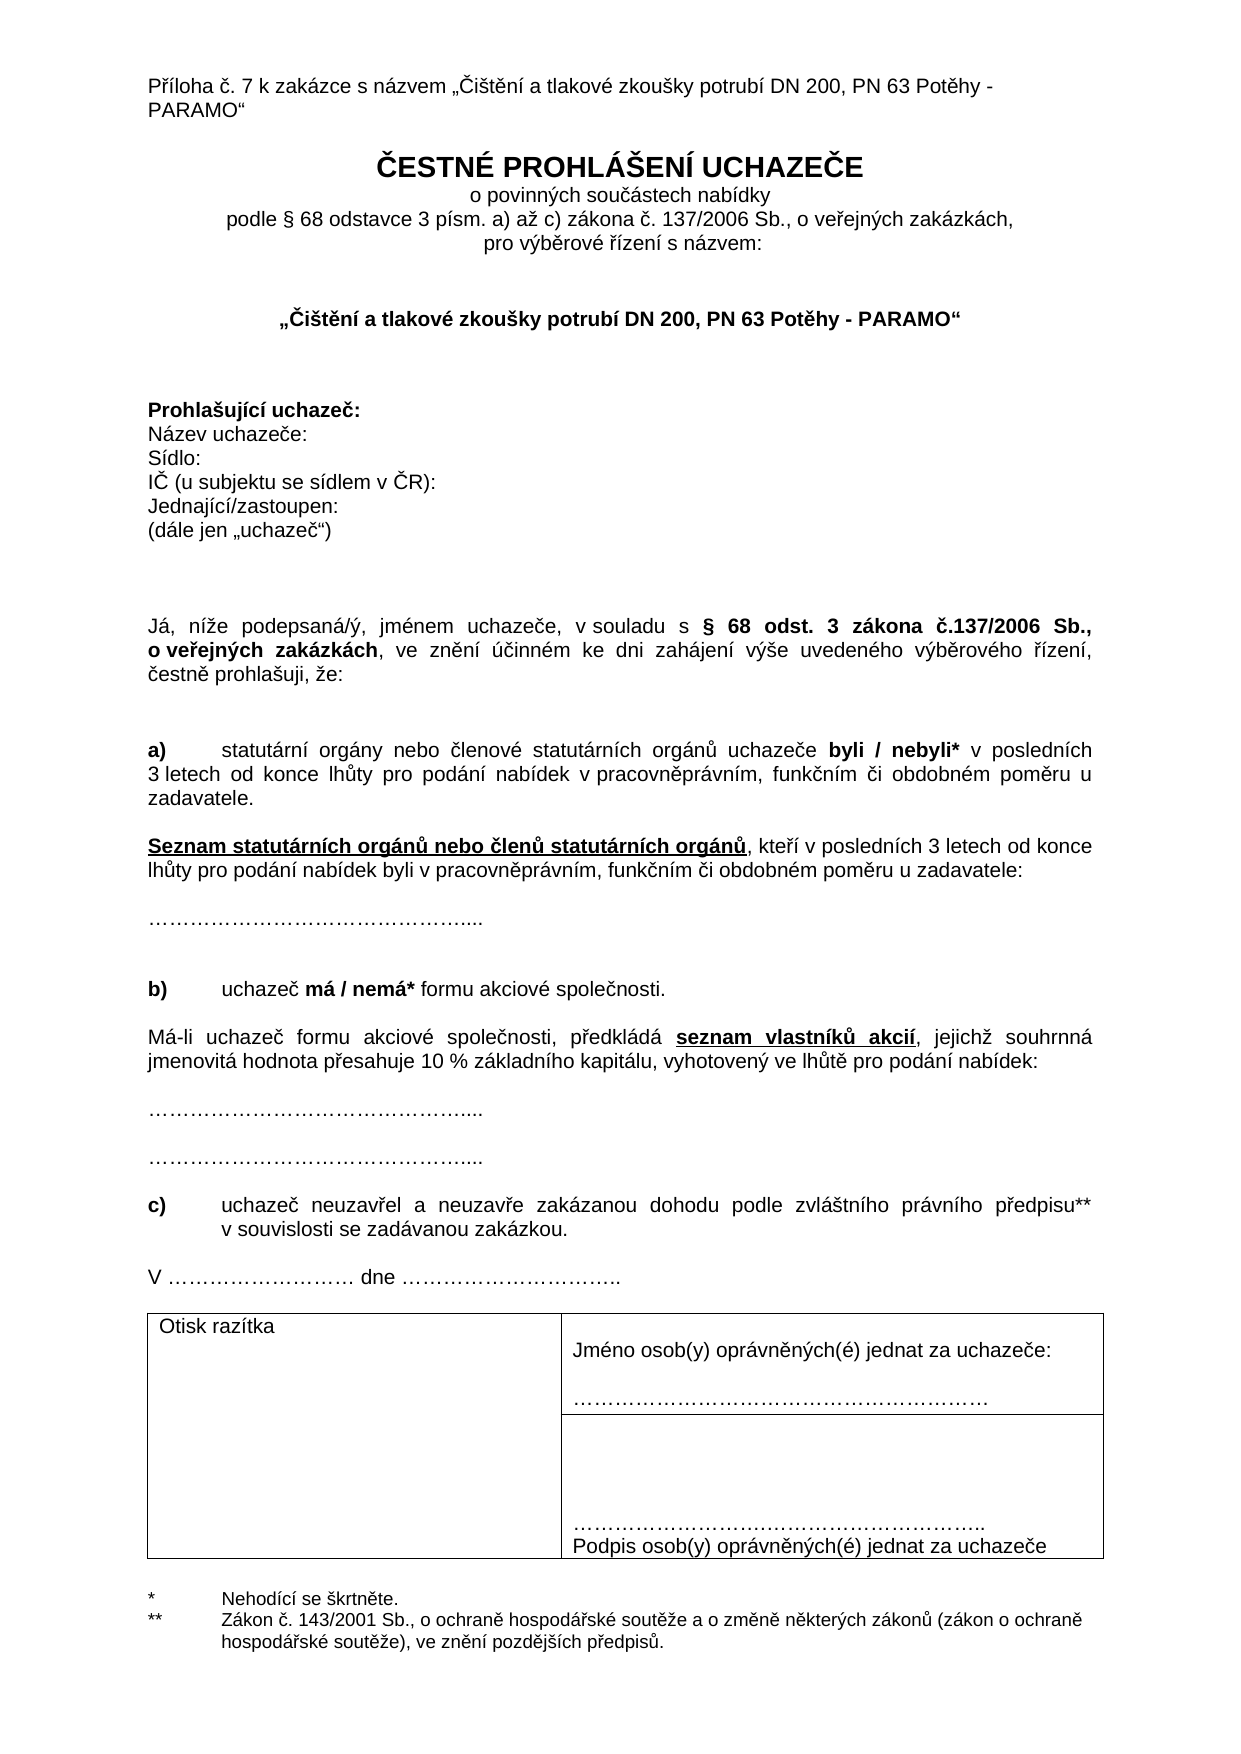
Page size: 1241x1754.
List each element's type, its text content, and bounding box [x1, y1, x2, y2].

text IČ (u subjektu se sídlem v ČR): [148, 470, 1093, 494]
text ……………………………………….... [148, 1145, 1093, 1169]
text ……………………………………….... [148, 905, 1093, 929]
text a) statutární orgány nebo členové statutárních orgánů uchazeče byli / nebyli* v posledních 3 letech od konce lhůty pro podání nabídek v pracovněprávním, funkčním či obdobném poměru u zadavatele. [148, 738, 1093, 809]
text „Čištění a tlakové zkoušky potrubí DN 200, PN 63 Potěhy - PARAMO“ [148, 307, 1093, 331]
text ČESTNÉ PROHLÁŠENÍ UCHAZEČE [148, 150, 1093, 183]
table_header Jméno osob(y) oprávněných(é) jednat za uchazeče: …………………………………………………… [562, 1314, 1103, 1413]
text c) uchazeč neuzavřel a neuzavře zakázanou dohodu podle zvláštního právního předpisu** v souvislosti se zadávanou zakázkou. [148, 1193, 1093, 1241]
text pro výběrové řízení s názvem: [148, 231, 1093, 255]
text ……………………………………….... [148, 1097, 1093, 1121]
text Má-li uchazeč formu akciové společnosti, předkládá seznam vlastníků akcií, jejichž souhrnná jmenovitá hodnota přesahuje 10 % základního kapitálu, vyhotovený ve lhůtě pro podání nabídek: [148, 1025, 1093, 1073]
text Jednající/zastoupen: [148, 494, 1093, 518]
text o povinných součástech nabídky [148, 183, 1093, 207]
text podle § 68 odstavce 3 písm. a) až c) zákona č. 137/2006 Sb., o veřejných zakázkách, [148, 207, 1093, 231]
text Prohlašující uchazeč: [148, 398, 1093, 422]
text Název uchazeče: [148, 422, 1093, 446]
table_cell ……………………….………………………….. Podpis osob(y) oprávněných(é) jednat za uchazeče [562, 1415, 1103, 1558]
text b) uchazeč má / nemá* formu akciové společnosti. [148, 977, 1093, 1001]
text Sídlo: [148, 446, 1093, 470]
text Já, níže podepsaná/ý, jménem uchazeče, v souladu s § 68 odst. 3 zákona č.137/2006 Sb., o veřejných zakázkách, ve znění účinném ke dni zahájení výše uvedeného výběrového řízení, čestně prohlašuji, že: [148, 614, 1093, 686]
text Seznam statutárních orgánů nebo členů statutárních orgánů, kteří v posledních 3 letech od konce lhůty pro podání nabídek byli v pracovněprávním, funkčním či obdobném poměru u zadavatele: [148, 833, 1093, 881]
text (dále jen „uchazeč“) [148, 518, 1093, 542]
table_header Otisk razítka [148, 1314, 561, 1558]
text V ……………………… dne ………………………….. [148, 1265, 1093, 1289]
